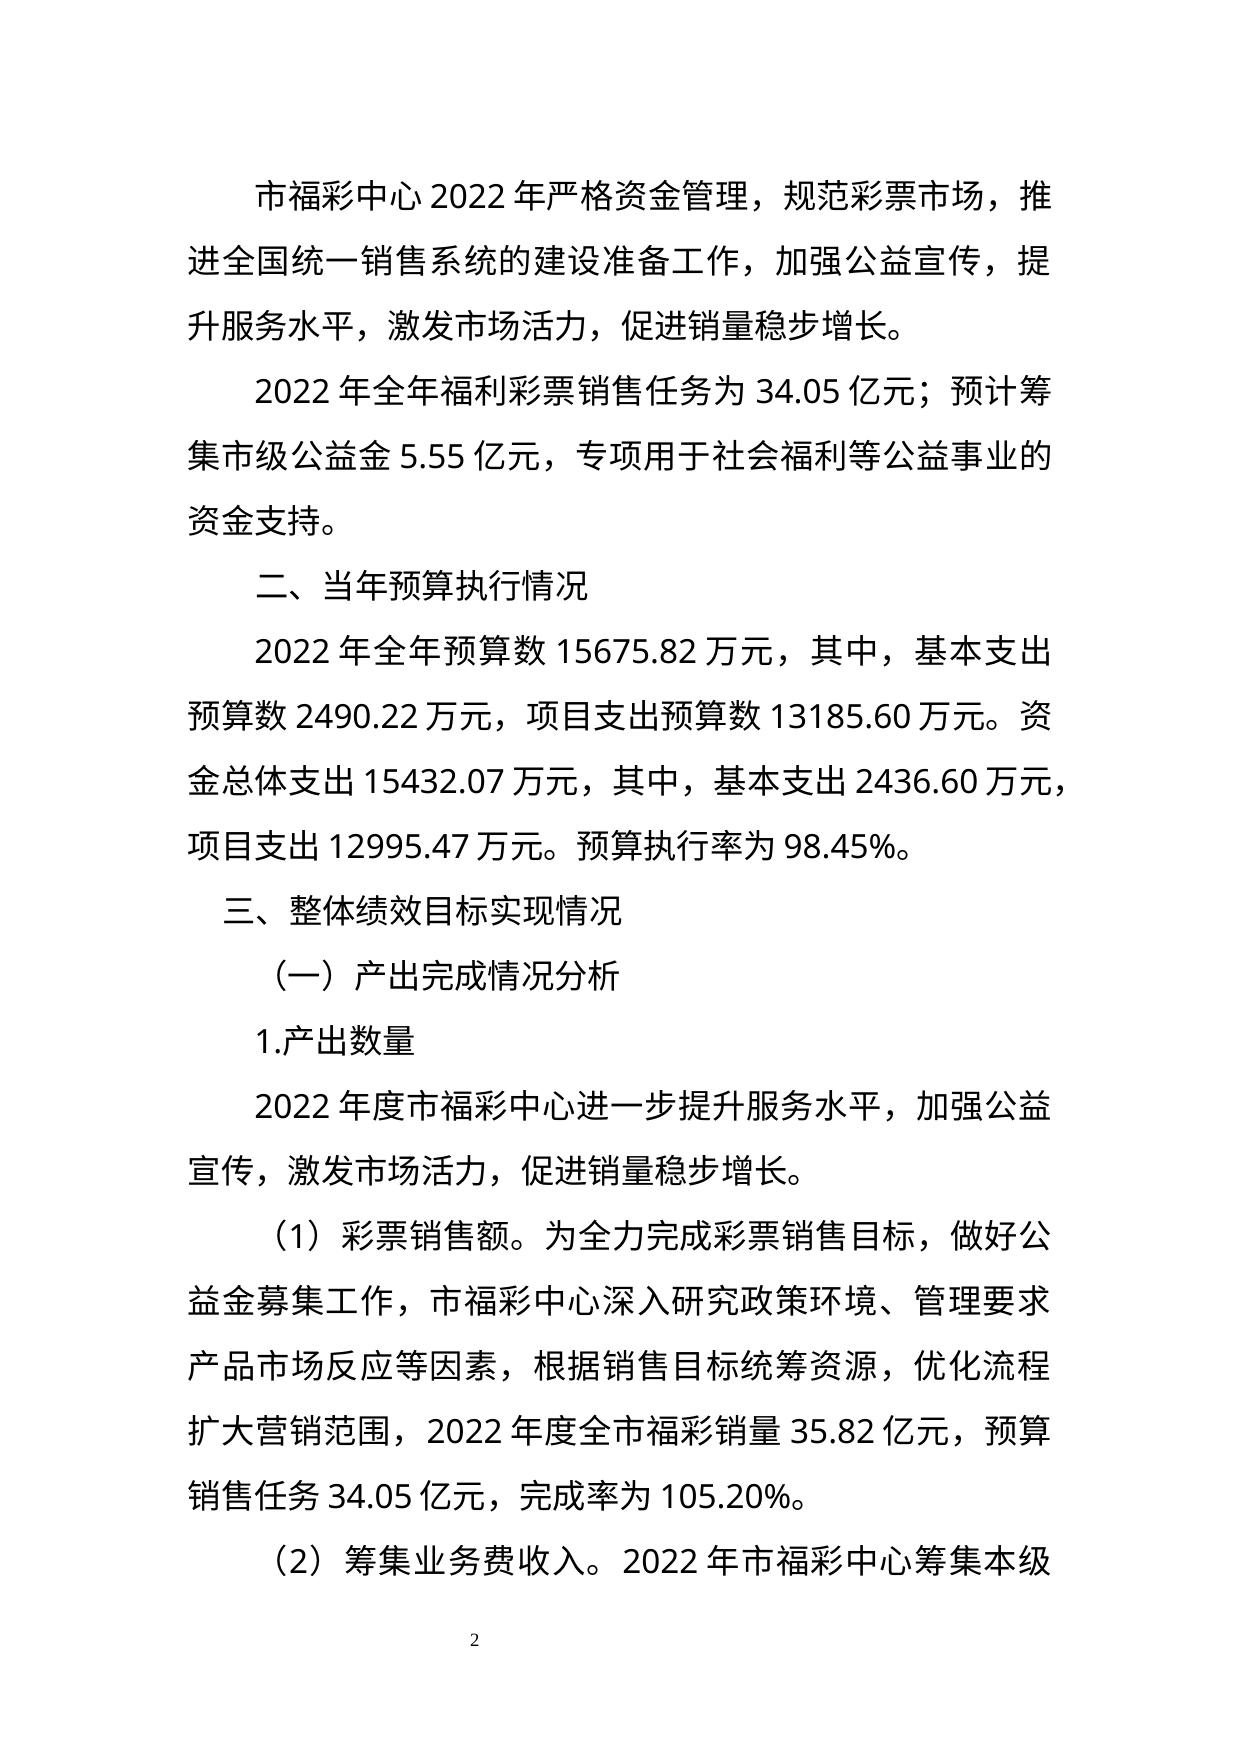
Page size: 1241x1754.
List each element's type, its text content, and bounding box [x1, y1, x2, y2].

text 市福彩中心2022年严格资金管理，规范彩票市场，推进全国统一销售系统的建设准备工作，加强公益宣传，提升服务水平，激发市场活力，促进销量稳步增长。 [187, 162, 1053, 357]
text 二、当年预算执行情况 [187, 552, 1053, 617]
text 三、整体绩效目标实现情况 [187, 877, 1053, 942]
text 2022年度市福彩中心进一步提升服务水平，加强公益宣传，激发市场活力，促进销量稳步增长。 [187, 1072, 1053, 1202]
text 2022年全年预算数15675.82万元，其中，基本支出预算数2490.22万元，项目支出预算数13185.60万元。资金总体支出15432.07万元，其中，基本支出2436.60万元，项目支出12995.47万元。预算执行率为98.45%。 [187, 617, 1053, 877]
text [187, 1527, 1053, 1592]
text 2022年全年福利彩票销售任务为34.05亿元；预计筹集市级公益金5.55亿元，专项用于社会福利等公益事业的资金支持。 [187, 357, 1053, 552]
text 1.产出数量 [254, 1007, 1053, 1072]
text （一）产出完成情况分析 [187, 942, 1053, 1007]
text （1）彩票销售额。为全力完成彩票销售目标，做好公益金募集工作，市福彩中心深入研究政策环境、管理要求、产品市场反应等因素，根据销售目标统筹资源，优化流程，扩大营销范围，2022年度全市福彩销量35.82亿元，预算销售任务34.05亿元，完成率为105.20%。 [187, 1202, 1053, 1527]
